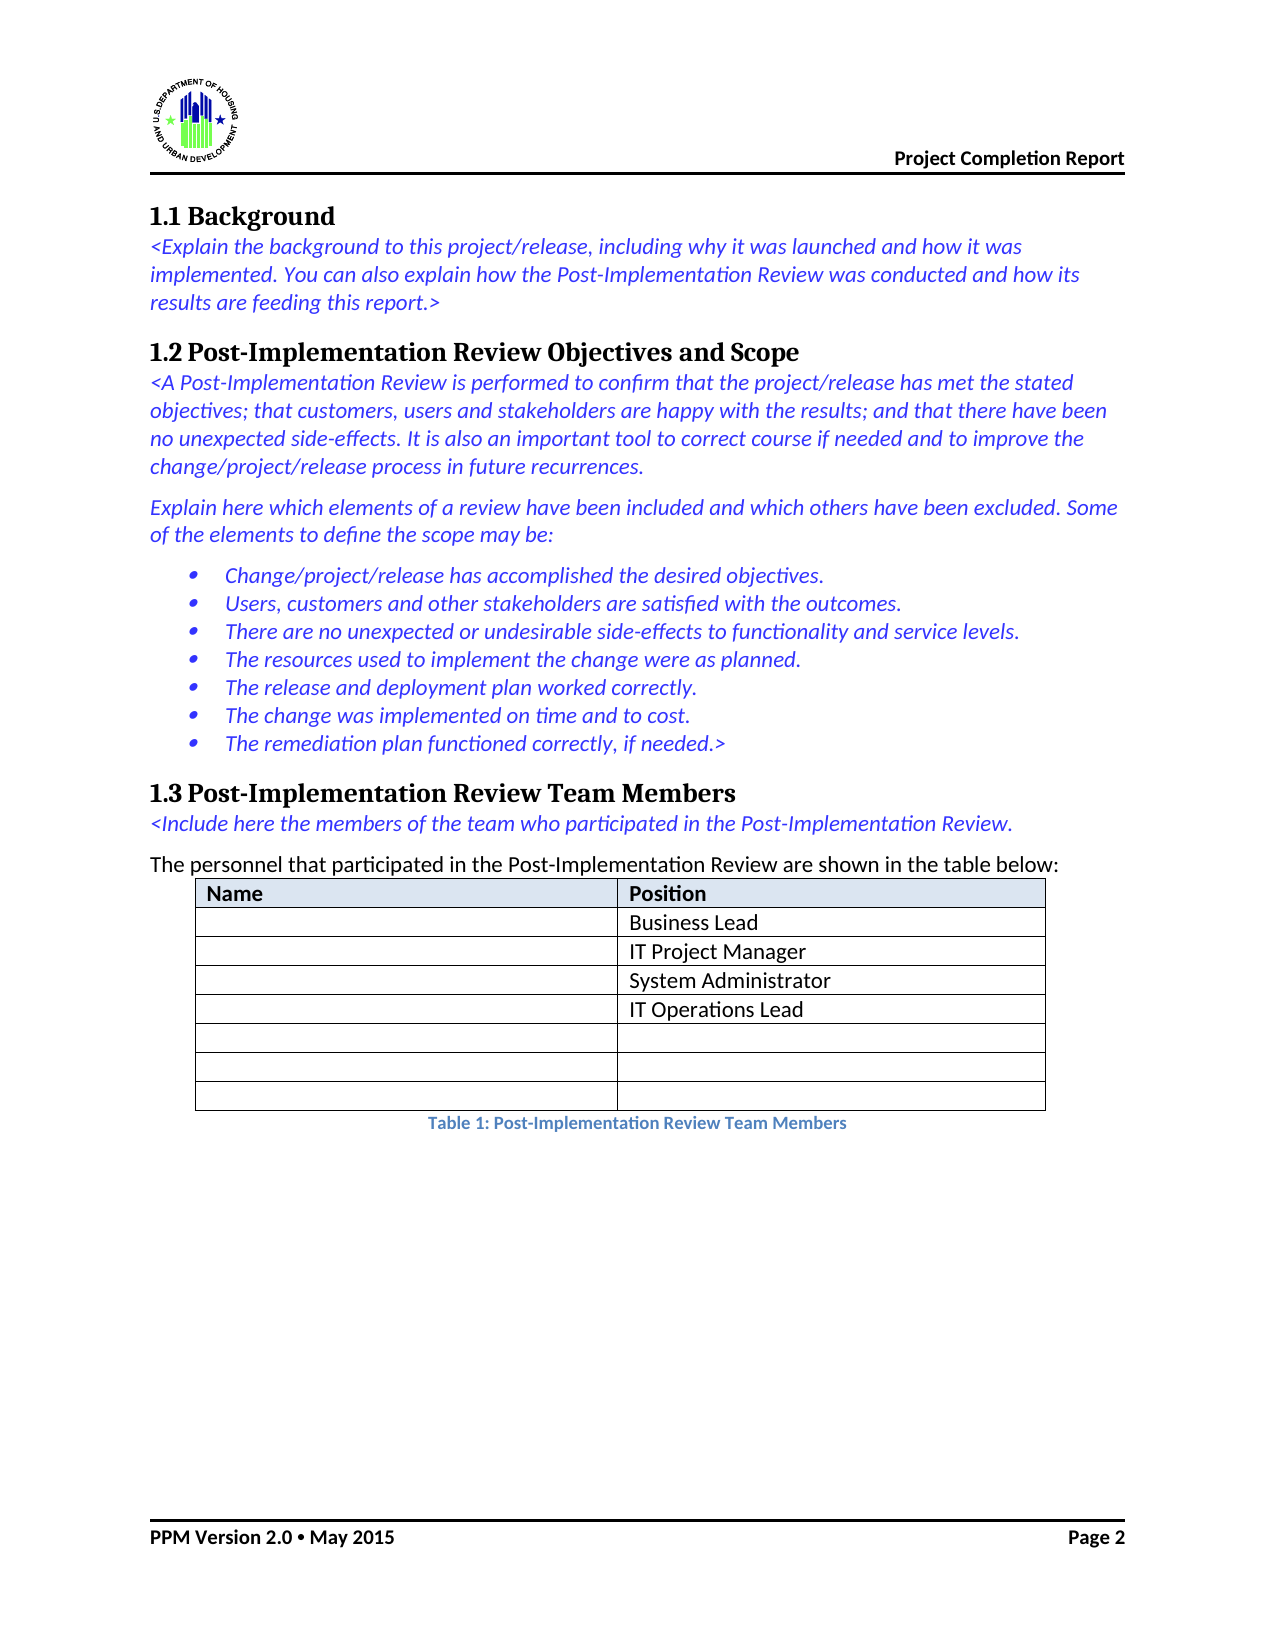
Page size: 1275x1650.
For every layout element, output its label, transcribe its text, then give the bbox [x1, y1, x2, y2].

table_cell [196, 1082, 617, 1110]
table_cell [196, 1024, 617, 1052]
list The remediation plan functioned correctly, if needed.> [187, 729, 1125, 757]
table_cell [196, 1053, 617, 1081]
table_cell [618, 1053, 1045, 1081]
table_cell [618, 1082, 1045, 1110]
table_cell [196, 995, 617, 1023]
table_header Name [196, 879, 617, 907]
table_cell [196, 966, 617, 994]
text <Explain the background to this project/release, including why it was launched and how it was implemented. You can also explain how the Post-Implementation Review was conducted and how its results are feeding this report.> [150, 232, 1125, 316]
subtitle Post-Implementation Review Objectives and Scope [150, 337, 1125, 368]
subtitle Post-Implementation Review Team Members [150, 778, 1125, 809]
list There are no unexpected or undesirable side-effects to functionality and service levels. [187, 617, 1125, 645]
table_cell IT Project Manager [618, 937, 1045, 965]
text The personnel that participated in the Post-Implementation Review are shown in the table below: [150, 850, 1125, 878]
list The release and deployment plan worked correctly. [187, 673, 1125, 701]
text <A Post-Implementation Review is performed to confirm that the project/release has met the stated objectives; that customers, users and stakeholders are happy with the results; and that there have been no unexpected side-effects. It is also an important tool to correct course if needed and to improve the change/project/release process in future recurrences. [150, 368, 1125, 480]
table_cell IT Operations Lead [618, 995, 1045, 1023]
subtitle Background [150, 201, 1125, 232]
list Users, customers and other stakeholders are satisfied with the outcomes. [187, 589, 1125, 617]
table_header Position [618, 879, 1045, 907]
text Table 1: Post-Implementation Review Team Members [150, 1111, 1125, 1134]
table_cell [618, 1024, 1045, 1052]
text Explain here which elements of a review have been included and which others have been excluded. Some of the elements to define the scope may be: [150, 493, 1125, 549]
text <Include here the members of the team who participated in the Post-Implementation Review. [150, 809, 1125, 837]
list Change/project/release has accomplished the desired objectives. [187, 561, 1125, 589]
table_cell [196, 937, 617, 965]
table_cell [196, 908, 617, 936]
table_cell System Administrator [618, 966, 1045, 994]
list The change was implemented on time and to cost. [187, 701, 1125, 729]
list The resources used to implement the change were as planned. [187, 645, 1125, 673]
table_cell Business Lead [618, 908, 1045, 936]
